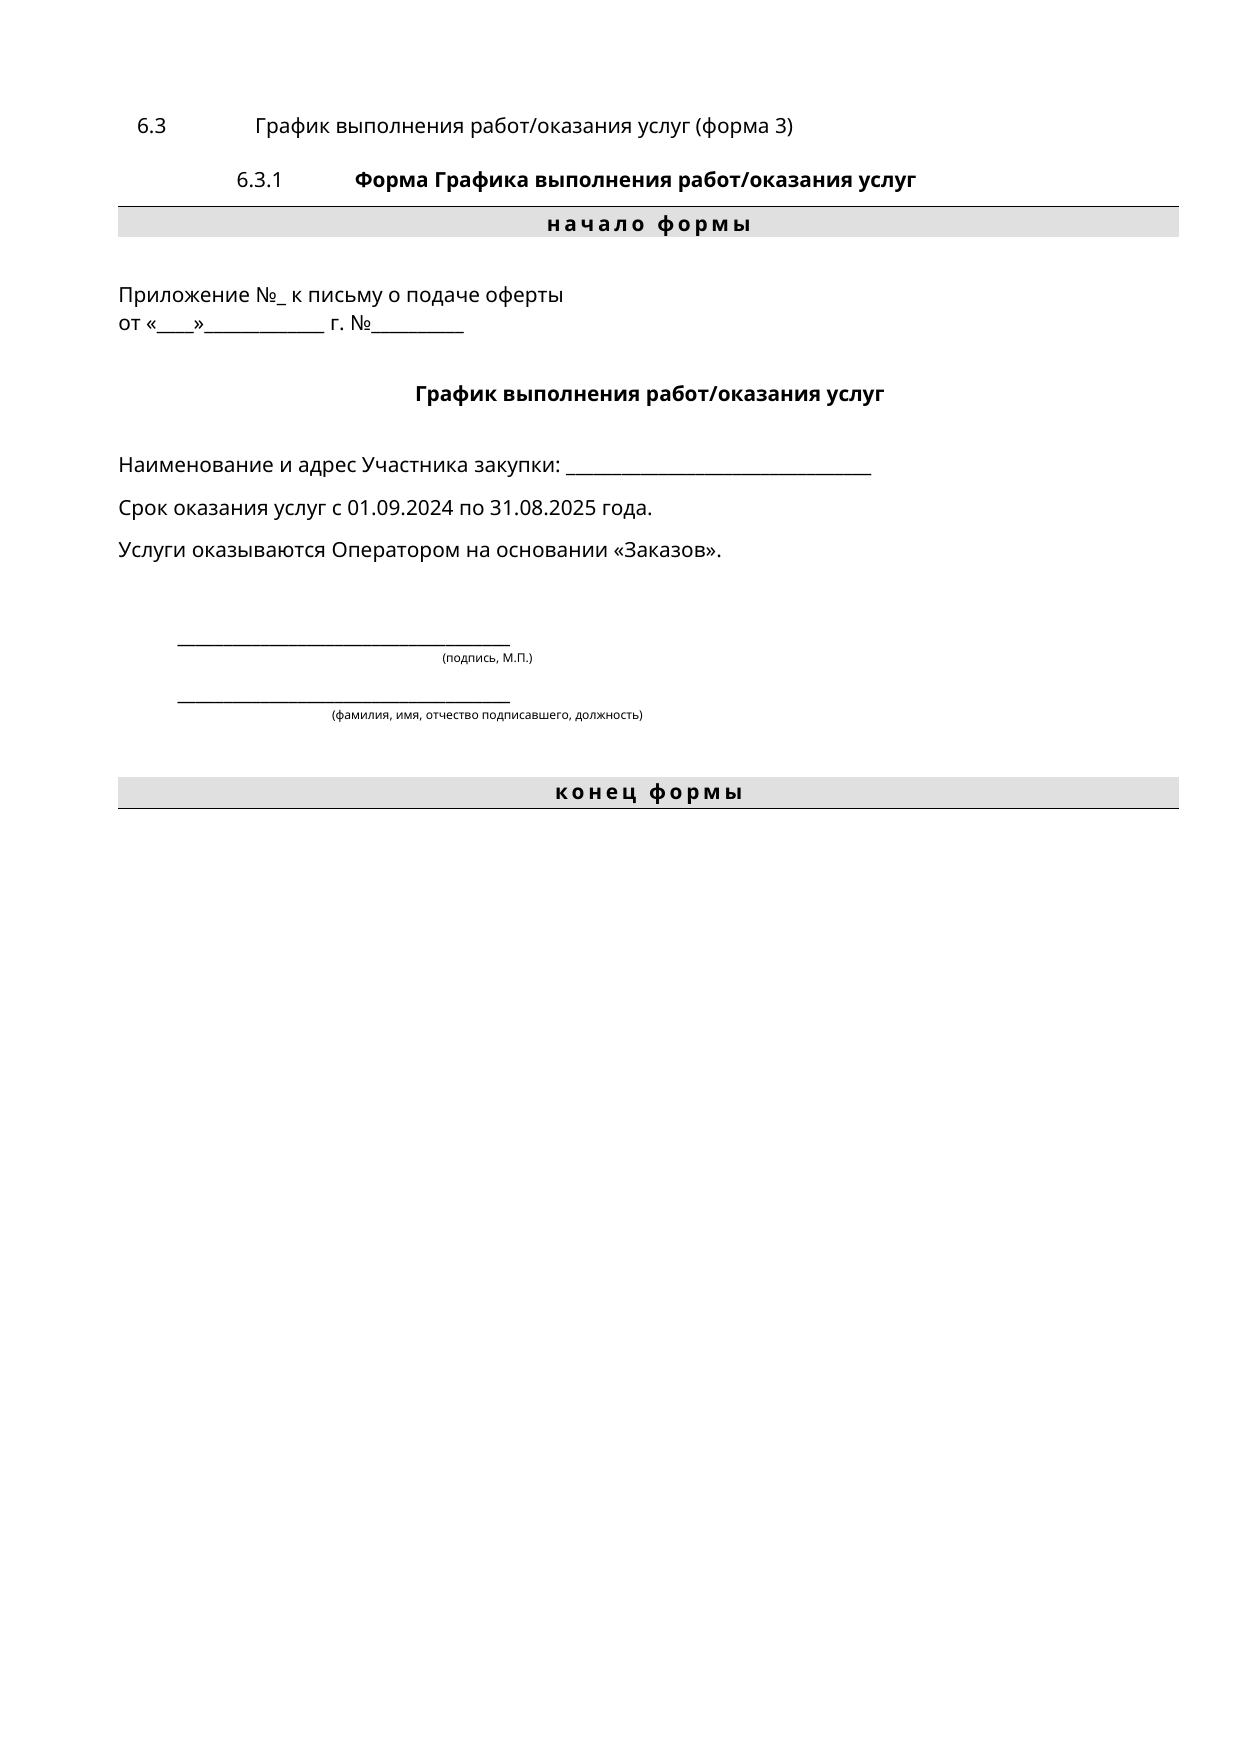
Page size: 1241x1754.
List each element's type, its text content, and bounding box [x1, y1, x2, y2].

text Услуги оказываются Оператором на основании «Заказов». [118, 536, 1181, 564]
text Приложение №_ к письму о подаче оферты от «____»_____________ г. №__________ [118, 280, 1181, 337]
text (фамилия, имя, отчество подписавшего, должность) [118, 706, 797, 734]
list Форма Графика выполнения работ/оказания услуг [236, 165, 1181, 193]
text (подпись, М.П.) [118, 649, 797, 678]
text График выполнения работ/оказания услуг [118, 379, 1181, 408]
text ____________________________________ [118, 678, 1181, 706]
text Наименование и адрес Участника закупки: _________________________________ [118, 450, 1181, 479]
text начало формы [118, 207, 1179, 237]
subtitle График выполнения работ/оказания услуг (форма 3) [137, 111, 1181, 140]
text конец формы [118, 777, 1179, 808]
text ____________________________________ [118, 621, 1181, 649]
text Срок оказания услуг с 01.09.2024 по 31.08.2025 года. [118, 493, 1181, 521]
